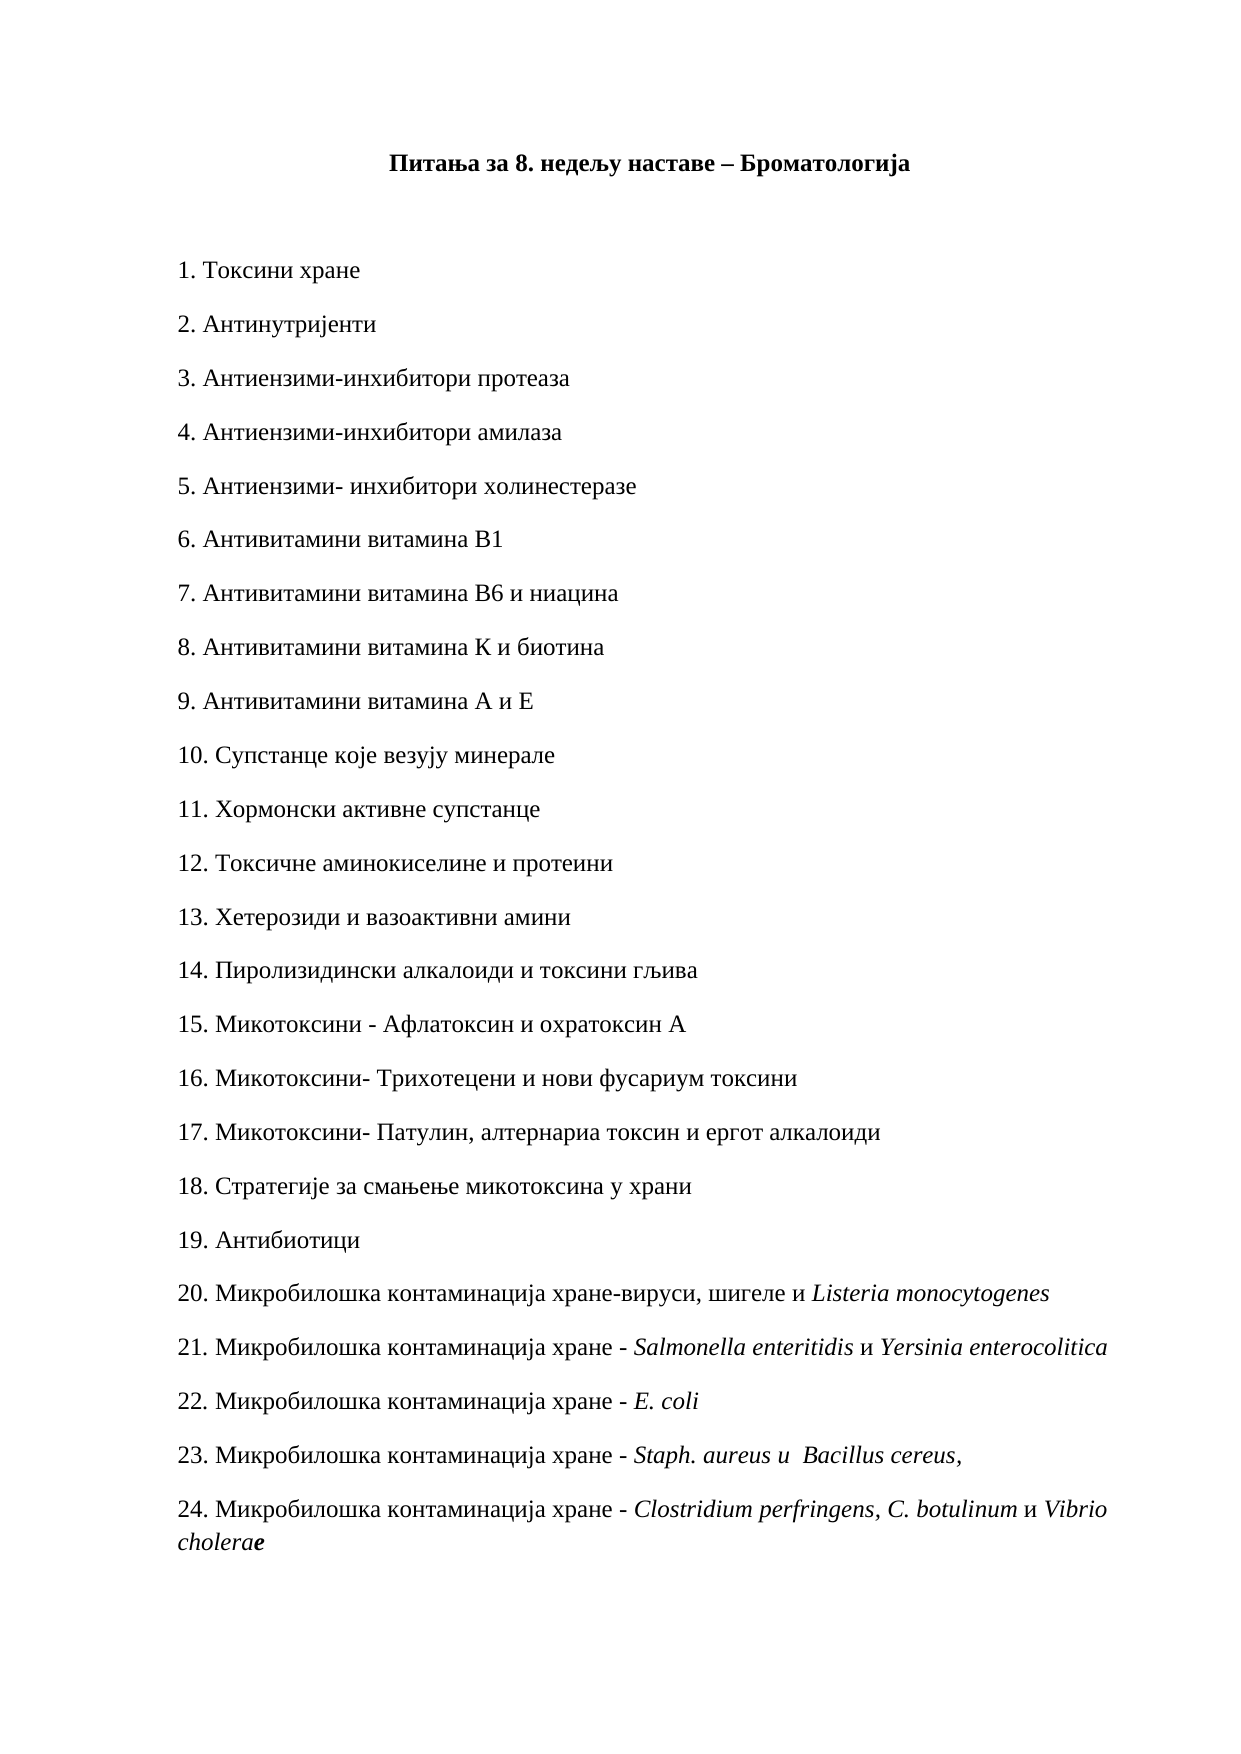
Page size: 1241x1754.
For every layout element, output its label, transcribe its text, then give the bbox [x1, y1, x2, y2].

text 18. Стратегије за смањење микотоксина у храни [177, 1171, 1122, 1199]
text 13. Хетерозиди и вазоактивни амини [177, 902, 1122, 930]
text 4. Антиензими-инхибитори амилаза [177, 417, 1122, 446]
text 15. Микотоксини - Афлатоксин и охратоксин А [177, 1009, 1122, 1038]
text 24. Микробилошка контаминација хране - Clostridium perfringens, C. botulinum и Vibrio cholerae [177, 1494, 1122, 1556]
text 14. Пиролизидински алкалоиди и токсини гљива [177, 955, 1122, 984]
text 22. Микробилошка контаминација хране - Е. coli [177, 1386, 1122, 1415]
text 9. Антивитамини витамина А и Е [177, 686, 1122, 715]
text 20. Микробилошка контаминација хране-вируси, шигеле и Listeria monocytogenes [177, 1278, 1122, 1307]
text 17. Микотоксини- Патулин, алтернариа токсин и ергот алкалоиди [177, 1117, 1122, 1146]
text 21. Микробилошка контаминација хране - Salmonella enteritidis и Yersinia enterocolitica [177, 1332, 1122, 1361]
text Питања за 8. недељу наставе – Броматологија [177, 148, 1122, 176]
text 11. Хормонски активне супстанце [177, 794, 1122, 823]
text 19. Антибиотици [177, 1225, 1122, 1253]
text 10. Супстанце које везују минерале [177, 740, 1122, 769]
text 5. Антиензими- инхибитори холинестеразе [177, 471, 1122, 499]
text 23. Микробилошка контаминација хране - Staph. aureus и Bacillus cereus, [177, 1440, 1122, 1469]
text 7. Антивитамини витамина В6 и ниацина [177, 578, 1122, 607]
text 16. Микотоксини- Трихотецени и нови фусариум токсини [177, 1063, 1122, 1092]
text 2. Антинутријенти [177, 309, 1122, 338]
text 3. Антиензими-инхибитори протеаза [177, 363, 1122, 392]
text 6. Антивитамини витамина В1 [177, 524, 1122, 553]
text 12. Токсичне аминокиселине и протеини [177, 848, 1122, 876]
text 1. Токсини хране [177, 255, 1122, 284]
text 8. Антивитамини витамина К и биотина [177, 632, 1122, 661]
